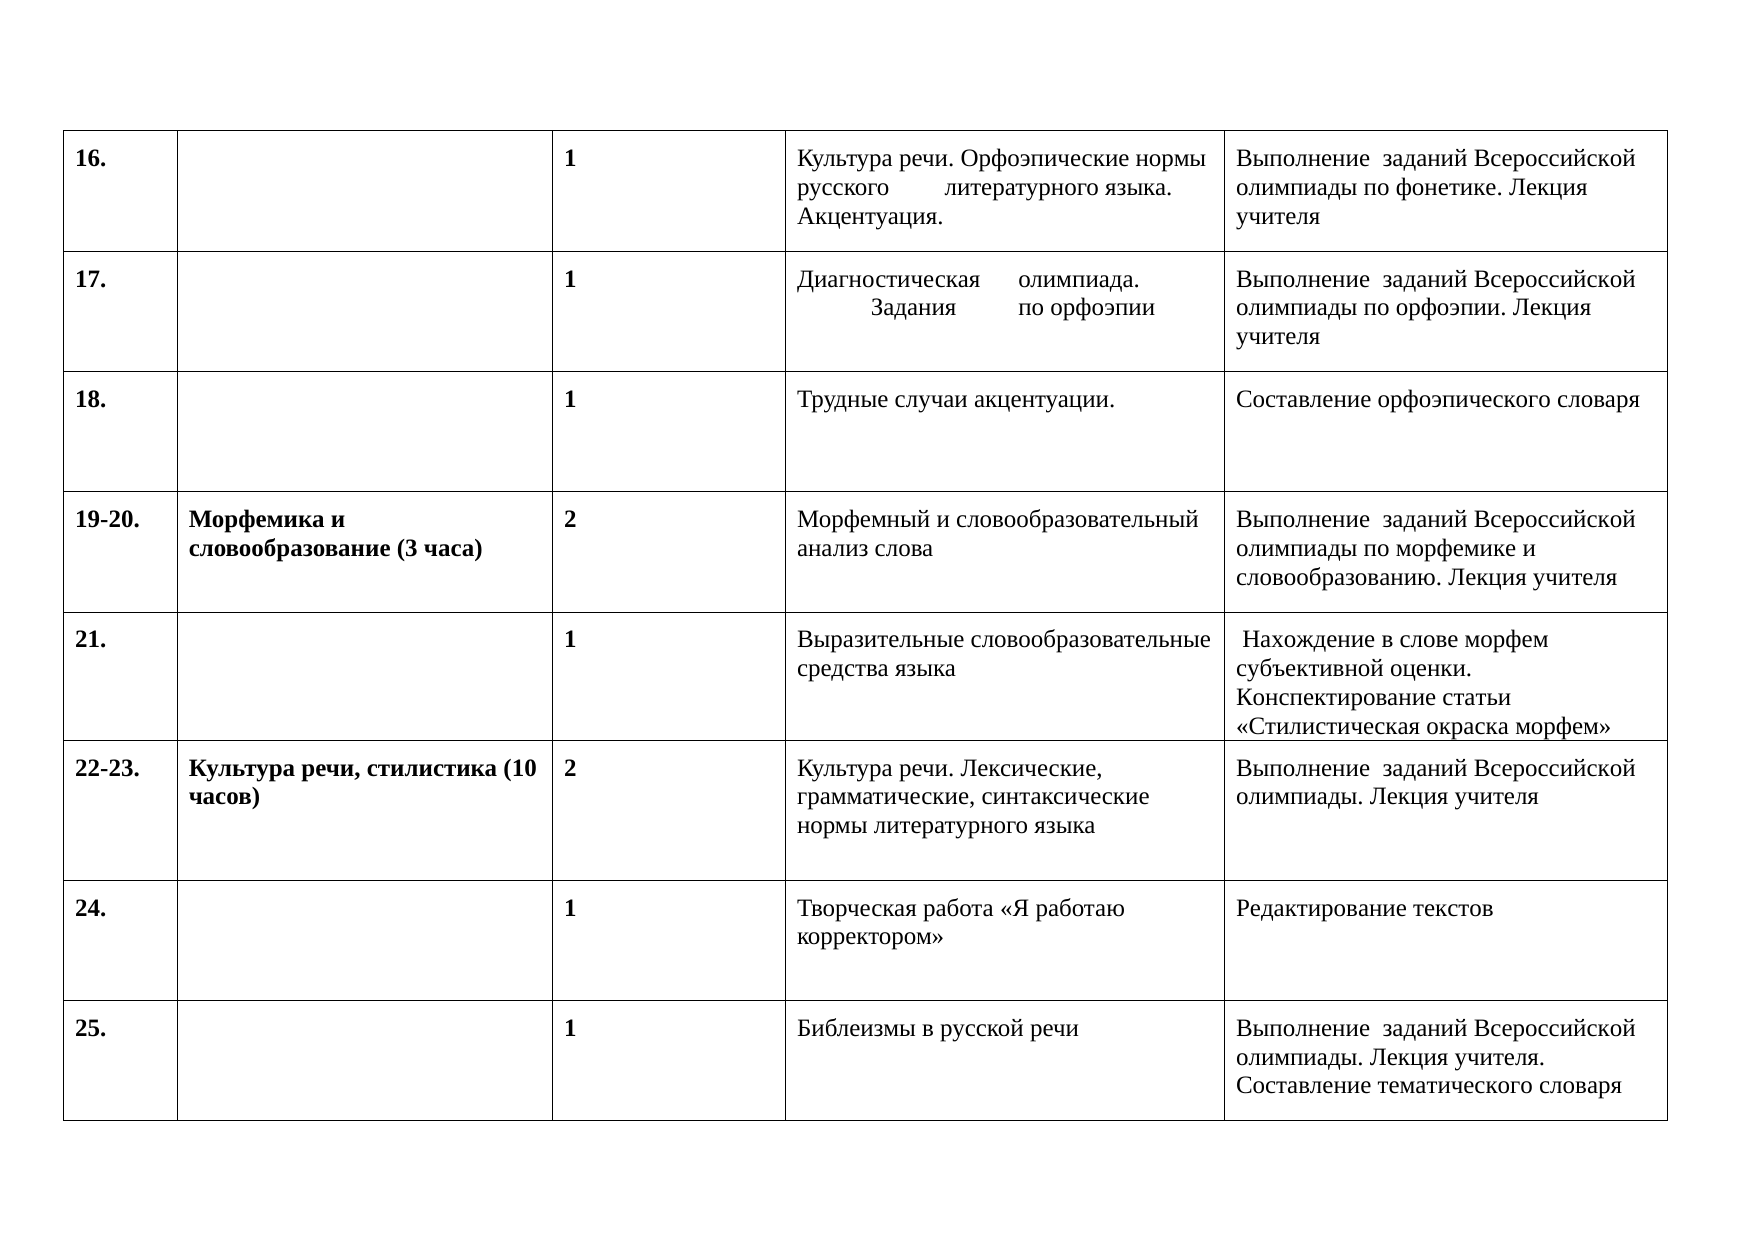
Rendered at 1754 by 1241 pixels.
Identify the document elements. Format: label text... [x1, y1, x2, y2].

table_cell 1 [553, 252, 785, 371]
table_cell [178, 1001, 552, 1120]
table_cell Выполнение заданий Всероссийской олимпиады. Лекция учителя. Составление тематического словаря [1225, 1001, 1667, 1120]
table_cell 24. [64, 881, 177, 1000]
table_cell 18. [64, 372, 177, 491]
table_cell Морфемика и словообразование (3 часа) [178, 492, 552, 612]
table_cell 2 [553, 492, 785, 612]
table_cell 1 [553, 613, 785, 739]
table_cell [178, 252, 552, 371]
table_cell 2 [553, 741, 785, 879]
table_cell Редактирование текстов [1225, 881, 1667, 1000]
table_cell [1225, 131, 1667, 251]
table_cell Культура речи. Орфоэпические нормы русского литературного языка. Акцентуация. [786, 131, 1224, 251]
table_cell 25. [64, 1001, 177, 1120]
table_cell [178, 881, 552, 1000]
table_cell 1 [553, 131, 785, 251]
table_cell Творческая работа «Я работаю корректором» [786, 881, 1224, 1000]
table_cell 16. [64, 131, 177, 251]
table_cell 21. [64, 613, 177, 739]
table_cell Выполнение заданий Всероссийской олимпиады по морфемике и словообразованию. Лекция учителя [1225, 492, 1667, 612]
table_cell Выразительные словообразовательные средства языка [786, 613, 1224, 739]
table_cell Выполнение заданий Всероссийской олимпиады. Лекция учителя [1225, 741, 1667, 879]
table_cell Выполнение заданий Всероссийской олимпиады по орфоэпии. Лекция учителя [1225, 252, 1667, 371]
table_cell [178, 131, 552, 251]
table_cell 1 [553, 1001, 785, 1120]
table_cell [178, 613, 552, 739]
table_cell 22-23. [64, 741, 177, 879]
table_cell Трудные случаи акцентуации. [786, 372, 1224, 491]
table_cell Диагностическая олимпиада. Задания по орфоэпии [786, 252, 1224, 371]
table_cell Культура речи. Лексические, грамматические, синтаксические нормы литературного языка [786, 741, 1224, 879]
table_cell Библеизмы в русской речи [786, 1001, 1224, 1120]
table_cell 17. [64, 252, 177, 371]
table_cell Составление орфоэпического словаря [1225, 372, 1667, 491]
table_cell [178, 372, 552, 491]
table_cell 1 [553, 881, 785, 1000]
table_cell Морфемный и словообразовательный анализ слова [786, 492, 1224, 612]
table_cell Культура речи, стилистика (10 часов) [178, 741, 552, 879]
table_cell 1 [553, 372, 785, 491]
table_cell Нахождение в слове морфем субъективной оценки. Конспектирование статьи «Стилистическая окраска морфем» [1225, 613, 1667, 739]
table_cell 19-20. [64, 492, 177, 612]
